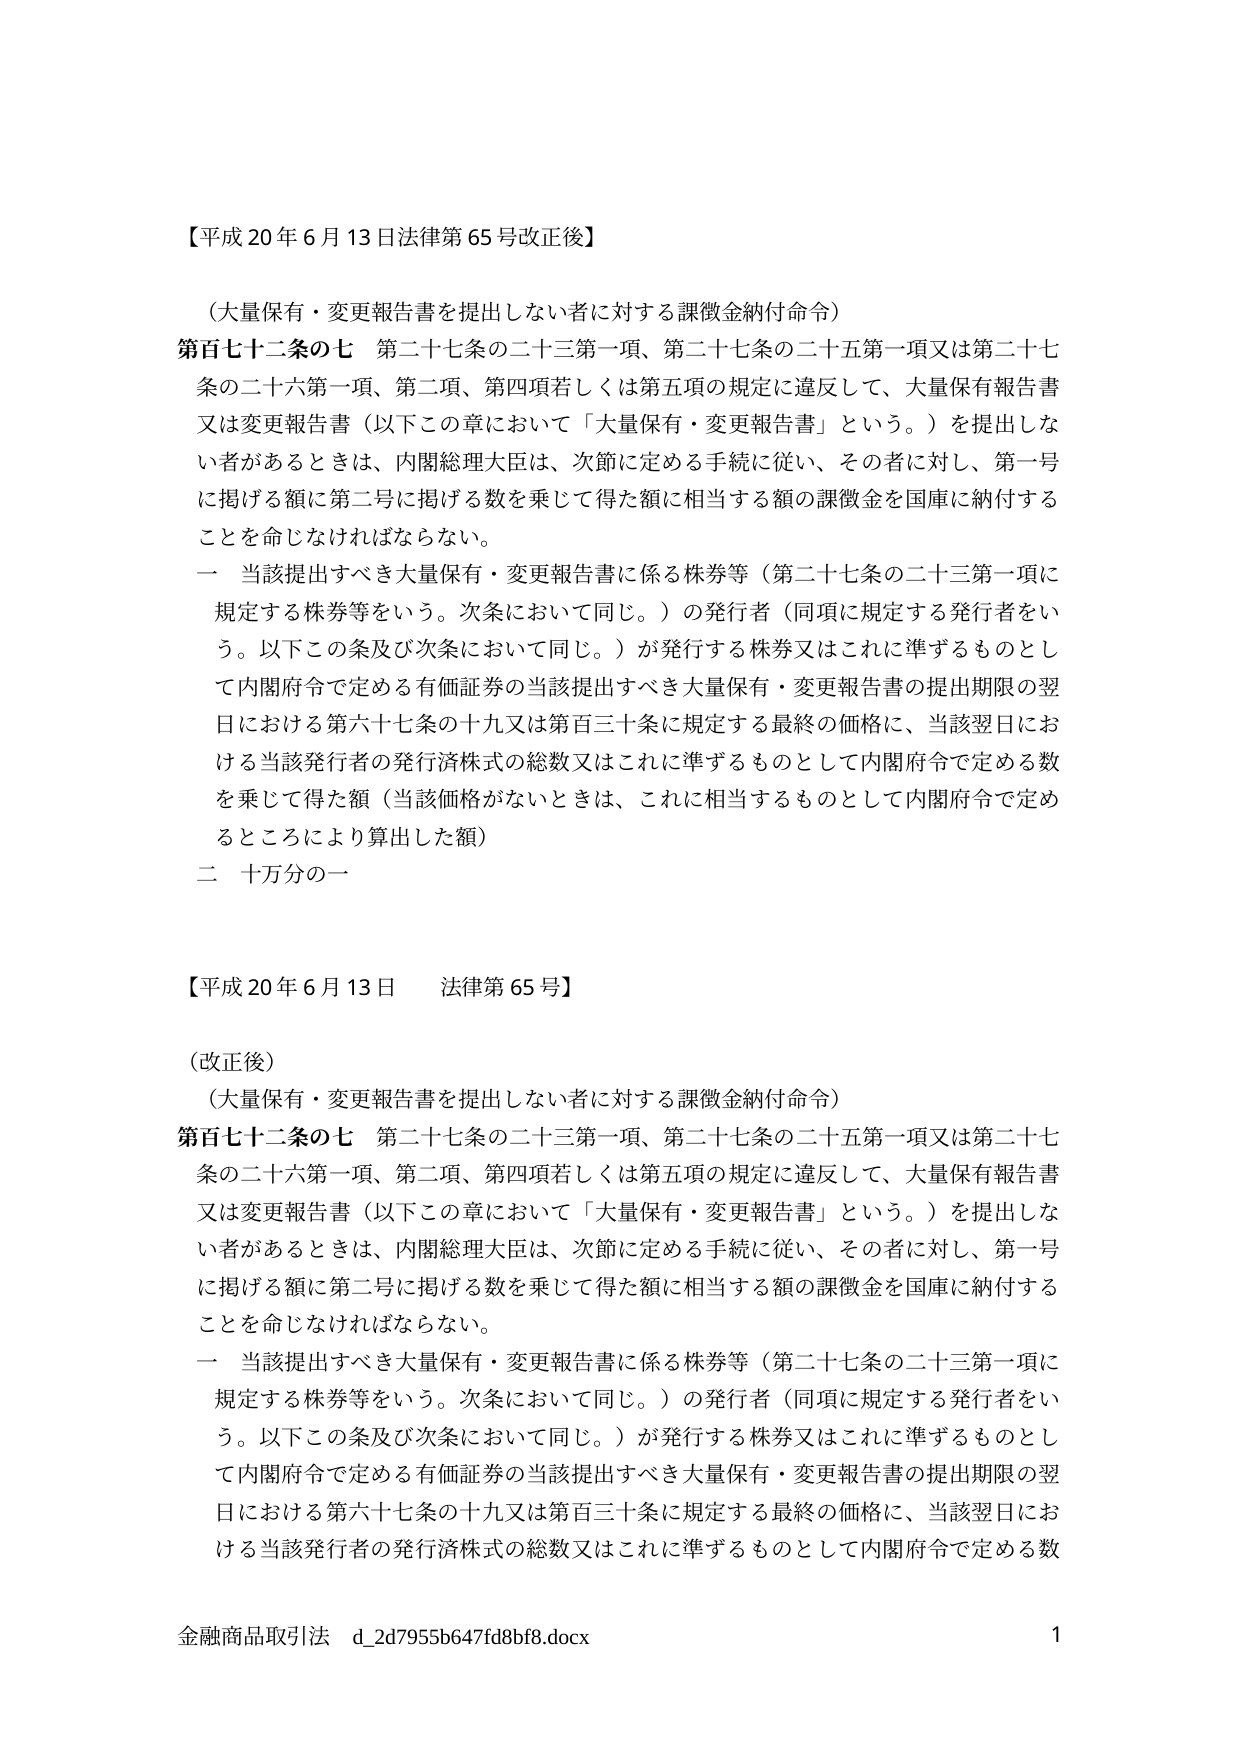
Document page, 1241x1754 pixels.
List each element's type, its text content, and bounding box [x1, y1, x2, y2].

text （改正後） [177, 1042, 1063, 1079]
text （大量保有・変更報告書を提出しない者に対する課徴金納付命令） [196, 292, 1063, 329]
text 【平成20年6月13日 法律第65号】 [177, 967, 1063, 1004]
text 第百七十二条の七 第二十七条の二十三第一項、第二十七条の二十五第一項又は第二十七条の二十六第一項、第二項、第四項若しくは第五項の規定に違反して、大量保有報告書又は変更報告書（以下この章において「大量保有・変更報告書」という。）を提出しない者があるときは、内閣総理大臣は、次節に定める手続に従い、その者に対し、第一号に掲げる額に第二号に掲げる数を乗じて得た額に相当する額の課徴金を国庫に納付することを命じなければならない。 [177, 1117, 1063, 1342]
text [196, 1342, 1063, 1567]
text 第百七十二条の七 第二十七条の二十三第一項、第二十七条の二十五第一項又は第二十七条の二十六第一項、第二項、第四項若しくは第五項の規定に違反して、大量保有報告書又は変更報告書（以下この章において「大量保有・変更報告書」という。）を提出しない者があるときは、内閣総理大臣は、次節に定める手続に従い、その者に対し、第一号に掲げる額に第二号に掲げる数を乗じて得た額に相当する額の課徴金を国庫に納付することを命じなければならない。 [177, 329, 1063, 554]
text （大量保有・変更報告書を提出しない者に対する課徴金納付命令） [196, 1079, 1063, 1117]
text 二 十万分の一 [196, 854, 1063, 892]
text 【平成20年6月13日法律第65号改正後】 [177, 217, 1063, 254]
